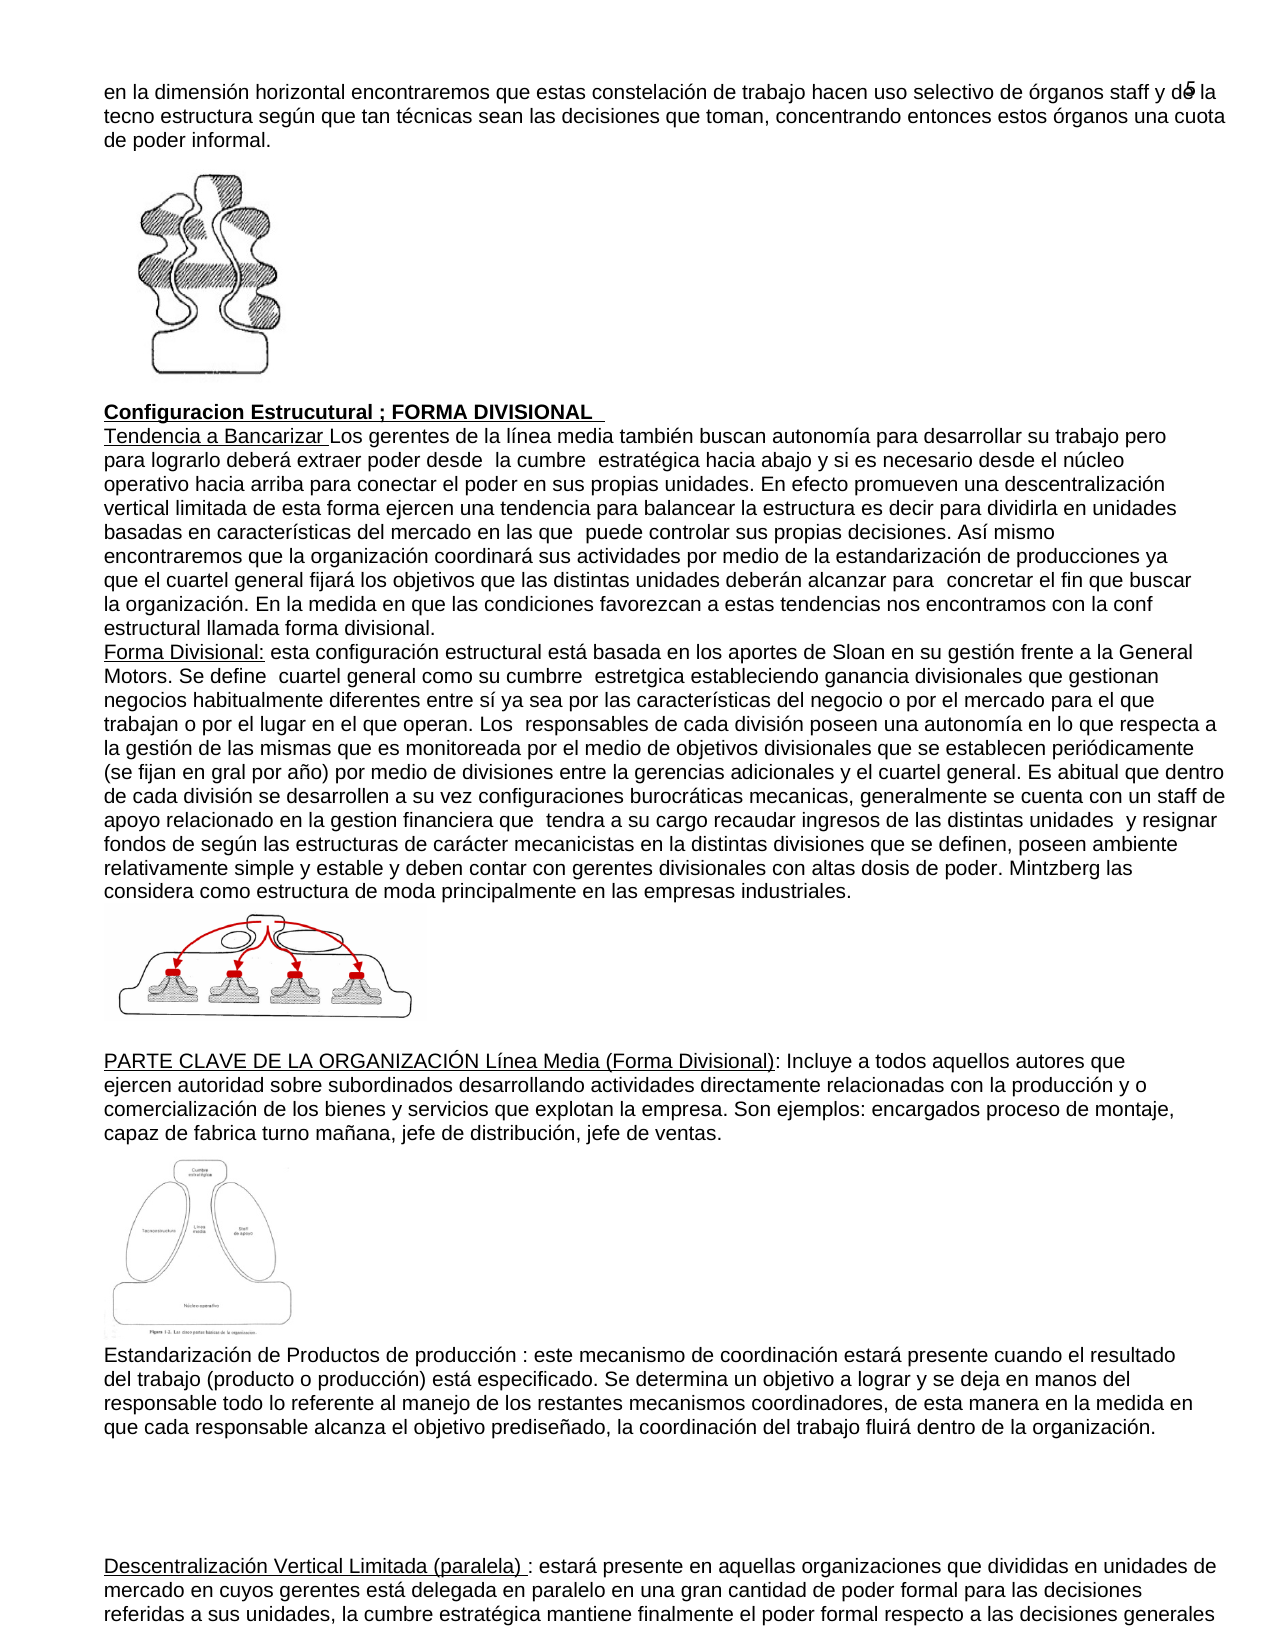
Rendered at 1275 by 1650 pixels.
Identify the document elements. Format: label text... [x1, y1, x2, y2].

picture [103, 903, 427, 1021]
picture [103, 1145, 304, 1343]
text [103, 1554, 1227, 1626]
text Estandarización de Productos de producción : este mecanismo de coordinación estará presente cuando el resultado del trabajo (producto o producción) está especificado. Se determina un objetivo a lograr y se deja en manos del responsable todo lo referente al manejo de los restantes mecanismos coordinadores, de esta manera en la medida en que cada responsable alcanza el objetivo prediseñado, la coordinación del trabajo fluirá dentro de la organización. [103, 1343, 1196, 1439]
text Configuracion Estrucutural ; FORMA DIVISIONAL [103, 400, 1196, 424]
picture [103, 151, 304, 401]
text Tendencia a Bancarizar Los gerentes de la línea media también buscan autonomía para desarrollar su trabajo pero para lograrlo deberá extraer poder desde la cumbre estratégica hacia abajo y si es necesario desde el núcleo operativo hacia arriba para conectar el poder en sus propias unidades. En efecto promueven una descentralización vertical limitada de esta forma ejercen una tendencia para balancear la estructura es decir para dividirla en unidades basadas en características del mercado en las que puede controlar sus propias decisiones. Así mismo encontraremos que la organización coordinará sus actividades por medio de la estandarización de producciones ya que el cuartel general fijará los objetivos que las distintas unidades deberán alcanzar para concretar el fin que buscar la organización. En la medida en que las condiciones favorezcan a estas tendencias nos encontramos con la conf estructural llamada forma divisional. [103, 424, 1196, 640]
text PARTE CLAVE DE LA ORGANIZACIÓN Línea Media (Forma Divisional): Incluye a todos aquellos autores que ejercen autoridad sobre subordinados desarrollando actividades directamente relacionadas con la producción y o comercialización de los bienes y servicios que explotan la empresa. Son ejemplos: encargados proceso de montaje, capaz de fabrica turno mañana, jefe de distribución, jefe de ventas. [103, 1049, 1196, 1145]
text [103, 80, 1227, 400]
text Forma Divisional: esta configuración estructural está basada en los aportes de Sloan en su gestión frente a la General Motors. Se define cuartel general como su cumbrre estretgica estableciendo ganancia divisionales que gestionan negocios habitualmente diferentes entre sí ya sea por las características del negocio o por el mercado para el que trabajan o por el lugar en el que operan. Los responsables de cada división poseen una autonomía en lo que respecta a la gestión de las mismas que es monitoreada por el medio de objetivos divisionales que se establecen periódicamente (se fijan en gral por año) por medio de divisiones entre la gerencias adicionales y el cuartel general. Es abitual que dentro de cada división se desarrollen a su vez configuraciones burocráticas mecanicas, generalmente se cuenta con un staff de apoyo relacionado en la gestion financiera que tendra a su cargo recaudar ingresos de las distintas unidades y resignar fondos de según las estructuras de carácter mecanicistas en la distintas divisiones que se definen, poseen ambiente relativamente simple y estable y deben contar con gerentes divisionales con altas dosis de poder. Mintzberg las considera como estructura de moda principalmente en las empresas industriales. [103, 640, 1227, 903]
